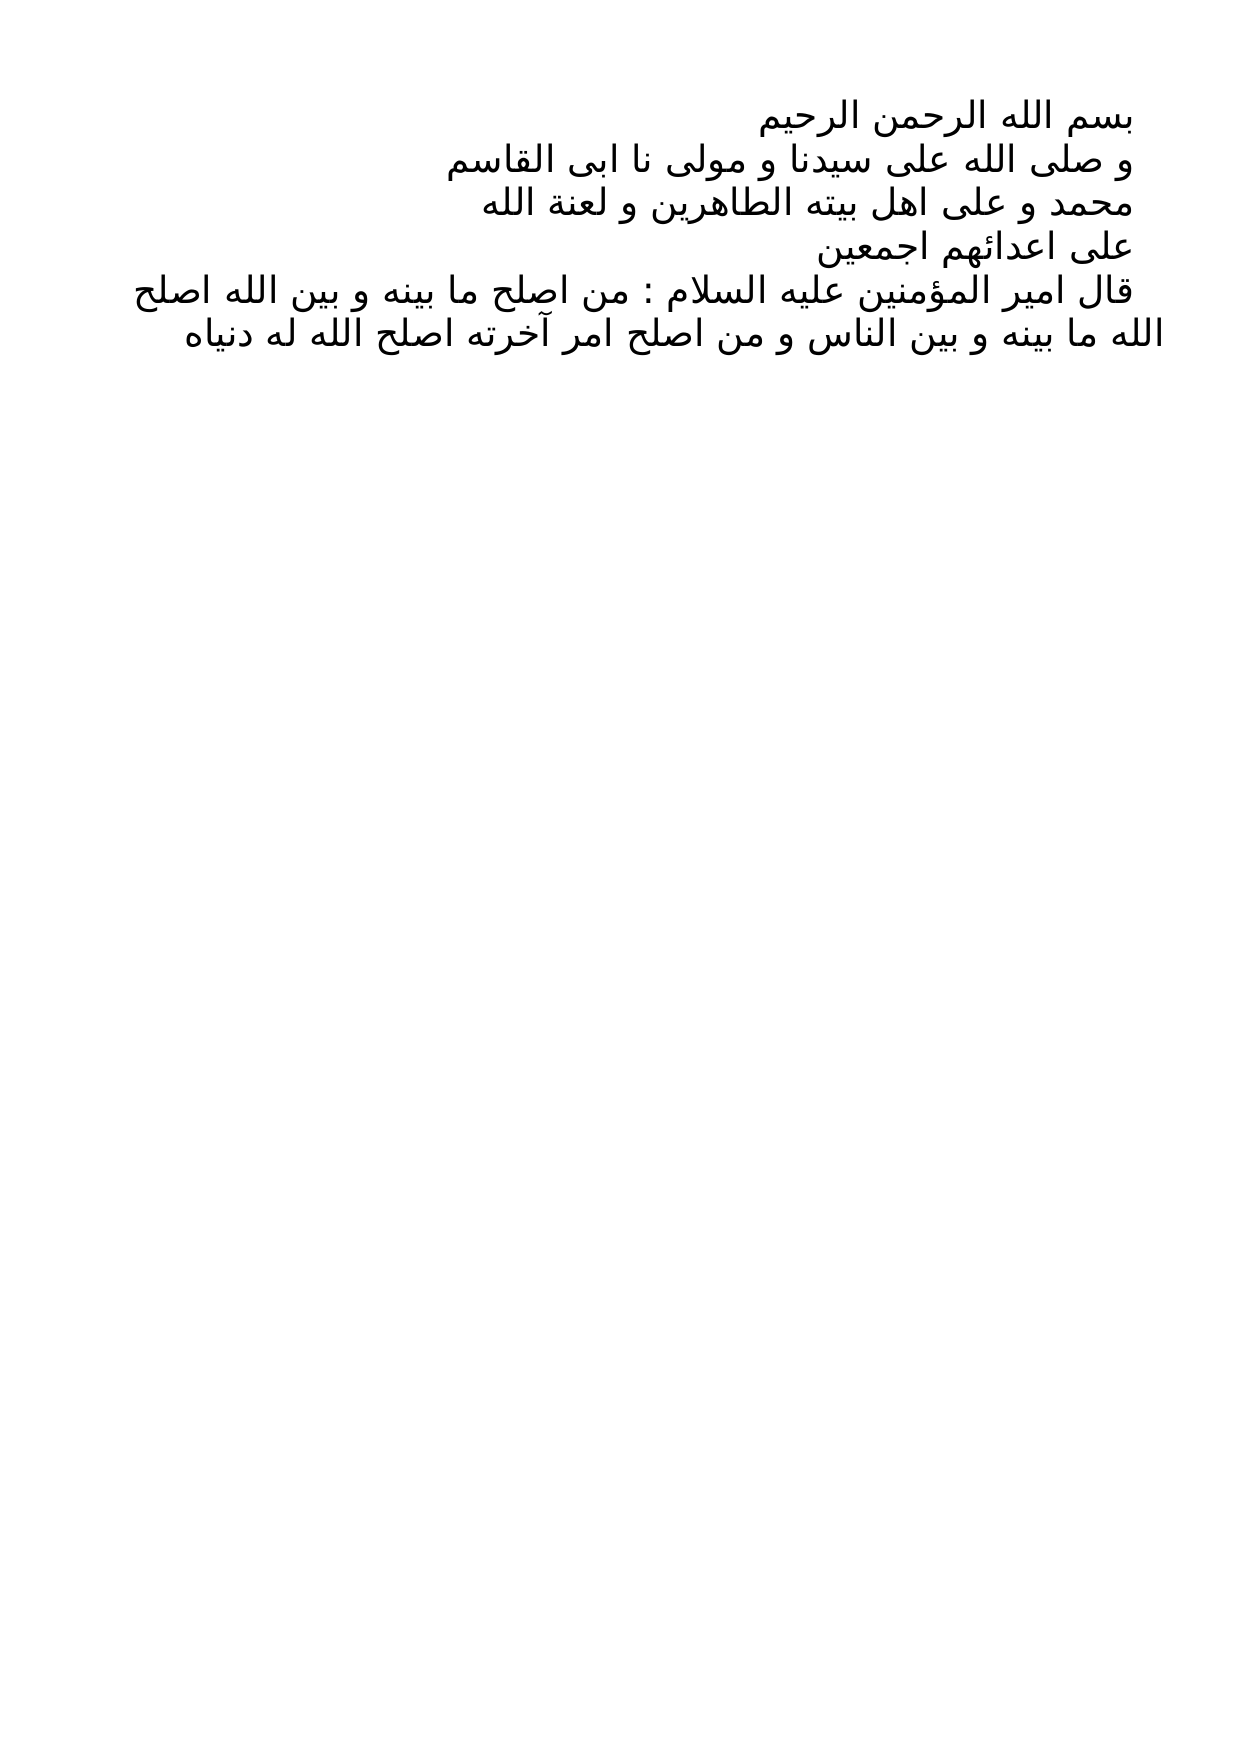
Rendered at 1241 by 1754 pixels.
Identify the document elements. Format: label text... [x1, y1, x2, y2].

text بسم الله الرحمن الرحيم [75, 94, 1165, 137]
text على اعدائهم اجمعين [75, 225, 1165, 268]
text محمد و على اهل بيته الطاهرين و لعنة الله [75, 181, 1165, 225]
text قال امير المؤمنين عليه السلام : من اصلح ما بينه و بين الله اصلح الله ما بينه و بين الناس و من اصلح امر آخرته اصلح الله له دنياه [75, 268, 1165, 356]
text و صلى الله على سيدنا و مولى نا ابى القاسم [75, 137, 1165, 181]
